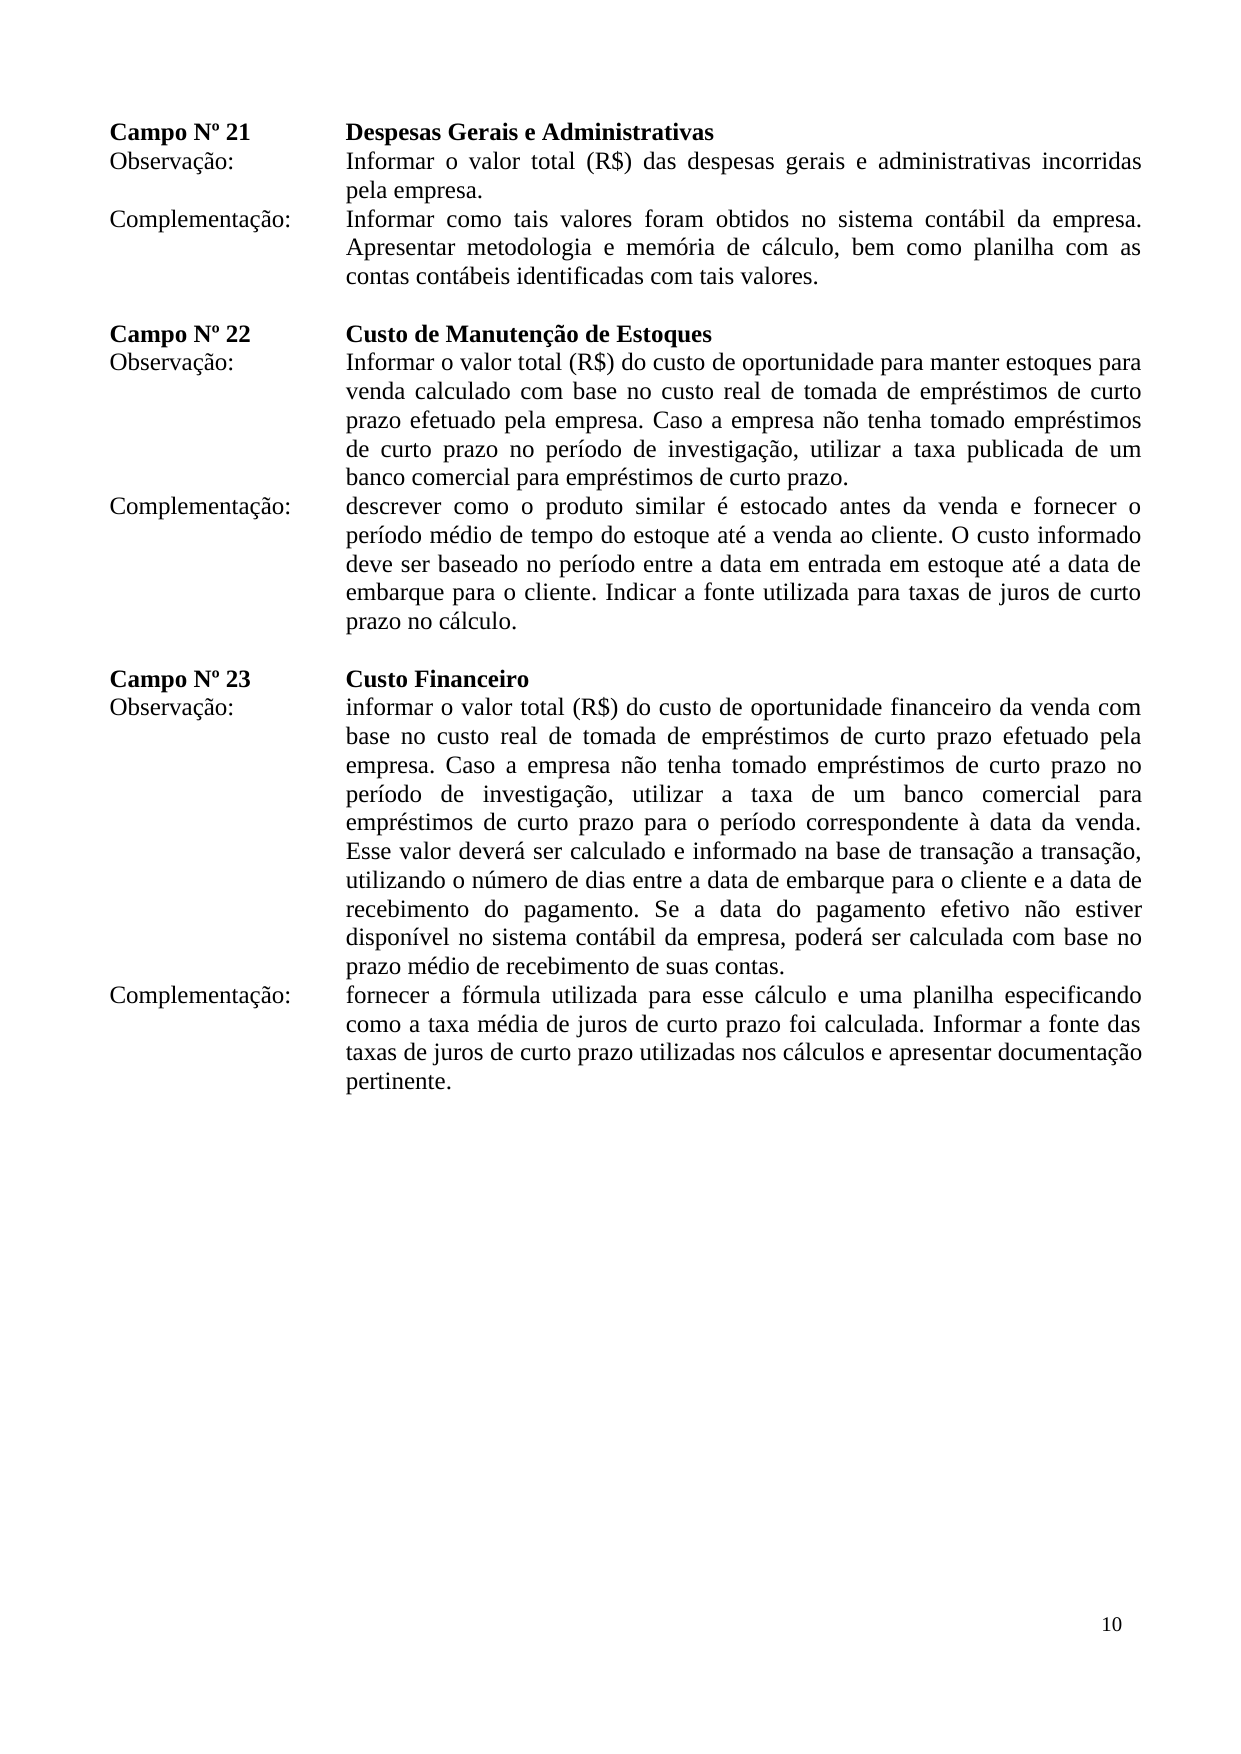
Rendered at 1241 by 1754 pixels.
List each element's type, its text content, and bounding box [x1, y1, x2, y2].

text Complementação: fornecer a fórmula utilizada para esse cálculo e uma planilha especificando como a taxa média de juros de curto prazo foi calculada. Informar a fonte das taxas de juros de curto prazo utilizadas nos cálculos e apresentar documentação pertinente. [109, 980, 1143, 1095]
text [109, 204, 1143, 290]
text Campo Nº 23 Custo Financeiro [109, 664, 1143, 692]
text Observação: informar o valor total (R$) do custo de oportunidade financeiro da venda com base no custo real de tomada de empréstimos de curto prazo efetuado pela empresa. Caso a empresa não tenha tomado empréstimos de curto prazo no período de investigação, utilizar a taxa de um banco comercial para empréstimos de curto prazo para o período correspondente à data da venda. Esse valor deverá ser calculado e informado na base de transação a transação, utilizando o número de dias entre a data de embarque para o cliente e a data de recebimento do pagamento. Se a data do pagamento efetivo não estiver disponível no sistema contábil da empresa, poderá ser calculada com base no prazo médio de recebimento de suas contas. [109, 692, 1143, 980]
text Observação: Informar o valor total (R$) das despesas gerais e administrativas incorridas pela empresa. [109, 146, 1143, 204]
text Campo Nº 21 Despesas Gerais e Administrativas [109, 117, 1143, 146]
text Campo Nº 22 Custo de Manutenção de Estoques [109, 319, 1143, 347]
text Complementação: descrever como o produto similar é estocado antes da venda e fornecer o período médio de tempo do estoque até a venda ao cliente. O custo informado deve ser baseado no período entre a data em entrada em estoque até a data de embarque para o cliente. Indicar a fonte utilizada para taxas de juros de curto prazo no cálculo. [109, 491, 1143, 635]
text Observação: Informar o valor total (R$) do custo de oportunidade para manter estoques para venda calculado com base no custo real de tomada de empréstimos de curto prazo efetuado pela empresa. Caso a empresa não tenha tomado empréstimos de curto prazo no período de investigação, utilizar a taxa publicada de um banco comercial para empréstimos de curto prazo. [109, 347, 1143, 491]
